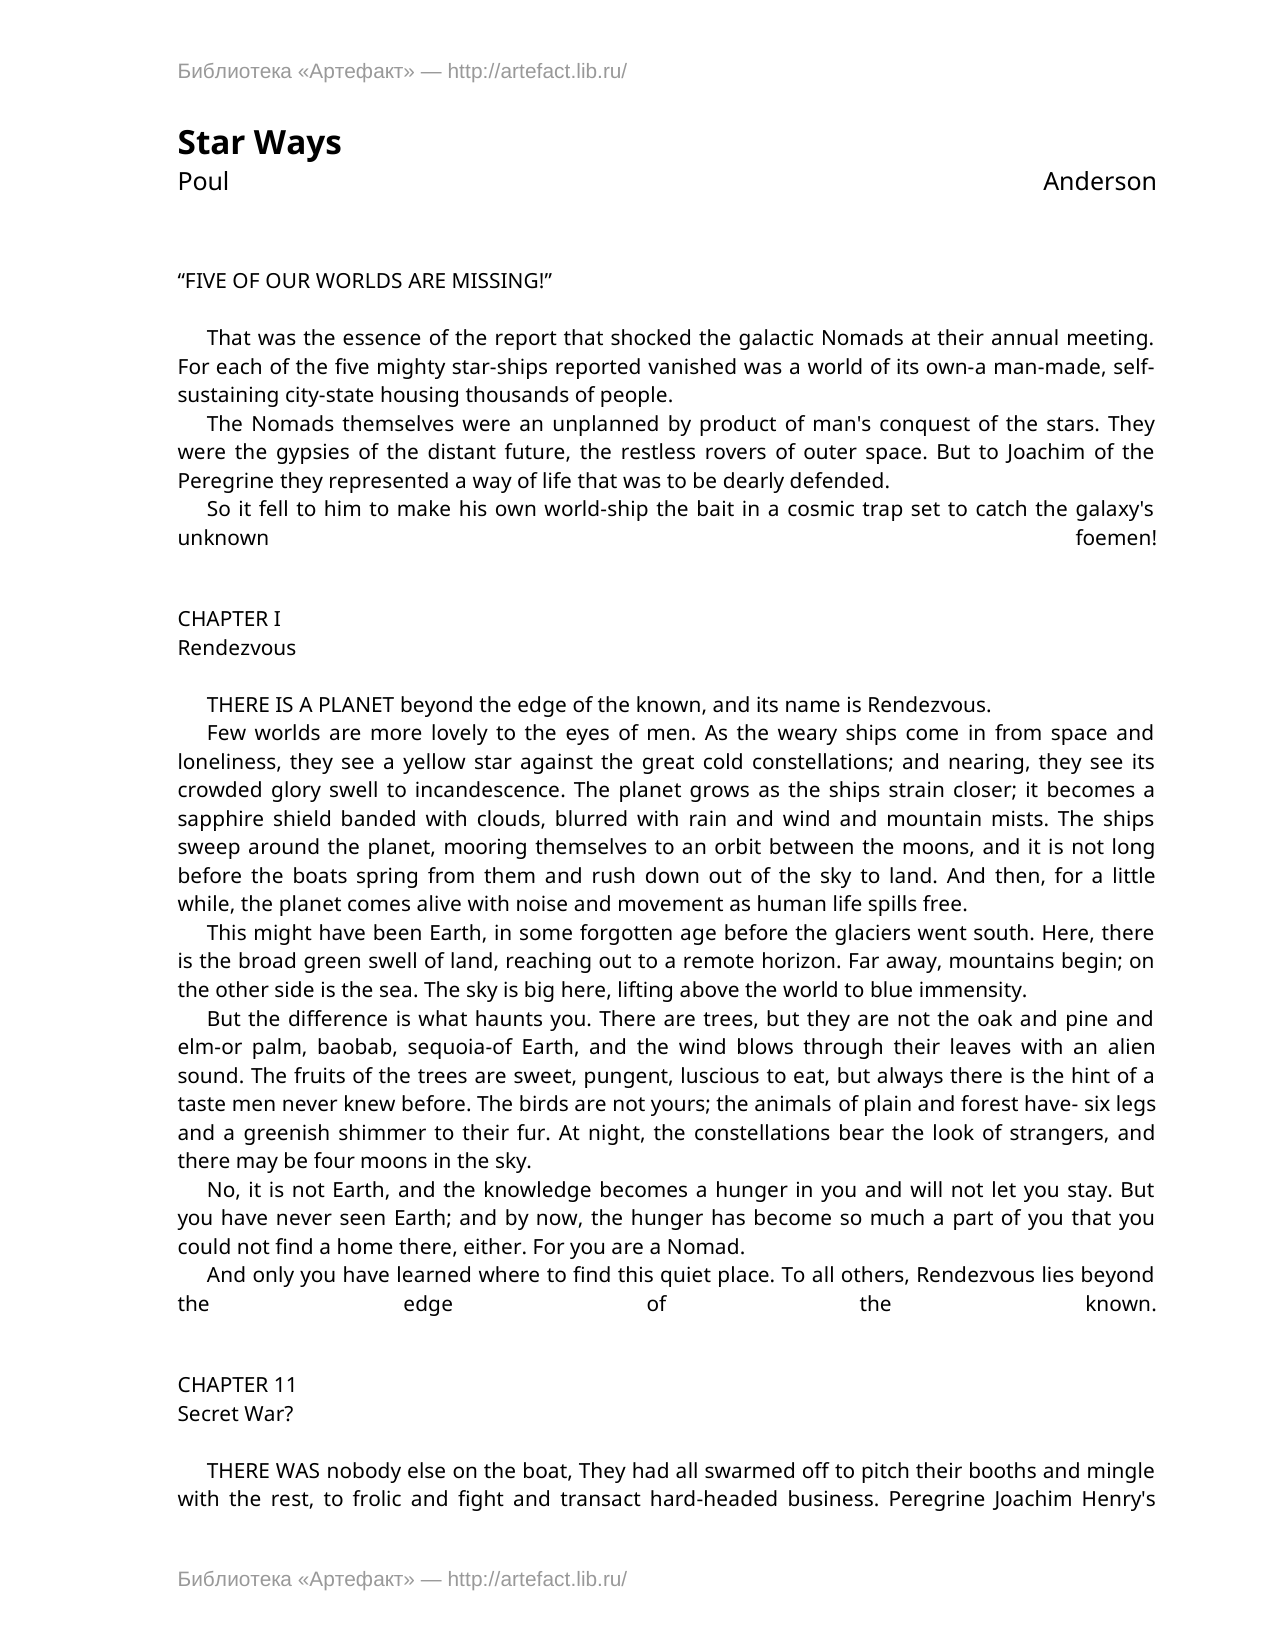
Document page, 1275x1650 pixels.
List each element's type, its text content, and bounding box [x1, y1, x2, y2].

text No, it is not Earth, and the knowledge becomes a hunger in you and will not let you stay. But you have never seen Earth; and by now, the hunger has become so much a part of you that you could not find a home there, either. For you are a Nomad. [177, 1175, 1157, 1260]
text Few worlds are more lovely to the eyes of men. As the weary ships come in from space and loneliness, they see a yellow star against the great cold constellations; and nearing, they see its crowded glory swell to incandescence. The planet grows as the ships strain closer; it becomes a sapphire shield banded with clouds, blurred with rain and wind and mountain mists. The ships sweep around the planet, mooring themselves to an orbit between the moons, and it is not long before the boats spring from them and rush down out of the sky to land. And then, for a little while, the planet comes alive with noise and movement as human life spills free. [177, 718, 1157, 918]
text And only you have learned where to find this quiet place. To all others, Rendezvous lies beyond the edge of the known. [177, 1260, 1157, 1341]
subtitle CHAPTER 11 [177, 1341, 1157, 1398]
text THERE IS A PLANET beyond the edge of the known, and its name is Rendezvous. [177, 689, 1157, 718]
subtitle CHAPTER I Rendezvous [177, 604, 1157, 661]
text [177, 1456, 1157, 1513]
text The Nomads themselves were an unplanned by product of man's conquest of the stars. They were the gypsies of the distant future, the restless rovers of outer space. But to Joachim of the Peregrine they represented a way of life that was to be dearly defended. [177, 409, 1157, 494]
text But the difference is what haunts you. There are trees, but they are not the oak and pine and elm-or palm, baobab, sequoia-of Earth, and the wind blows through their leaves with an alien sound. The fruits of the trees are sweet, pungent, luscious to eat, but always there is the hint of a taste men never knew before. The birds are not yours; the animals of plain and forest have- six legs and a greenish shimmer to their fur. At night, the constellations bear the look of strangers, and there may be four moons in the sky. [177, 1003, 1157, 1175]
text So it fell to him to make his own world-ship the bait in a cosmic trap set to catch the galaxy's unknown foemen! [177, 494, 1157, 575]
text That was the essence of the report that shocked the galactic Nomads at their annual meeting. For each of the five mighty star-ships reported vanished was a world of its own-a man-made, self-sustaining city-state housing thousands of people. [177, 323, 1157, 409]
text This might have been Earth, in some forgotten age before the glaciers went south. Here, there is the broad green swell of land, reaching out to a remote horizon. Far away, mountains begin; on the other side is the sea. The sky is big here, lifting above the world to blue immensity. [177, 918, 1157, 1003]
text “FIVE OF OUR WORLDS ARE MISSING!” [177, 232, 1157, 294]
text Poul Anderson [177, 164, 1157, 232]
text Star Ways [177, 118, 1157, 164]
subtitle Secret War? [177, 1398, 1157, 1427]
